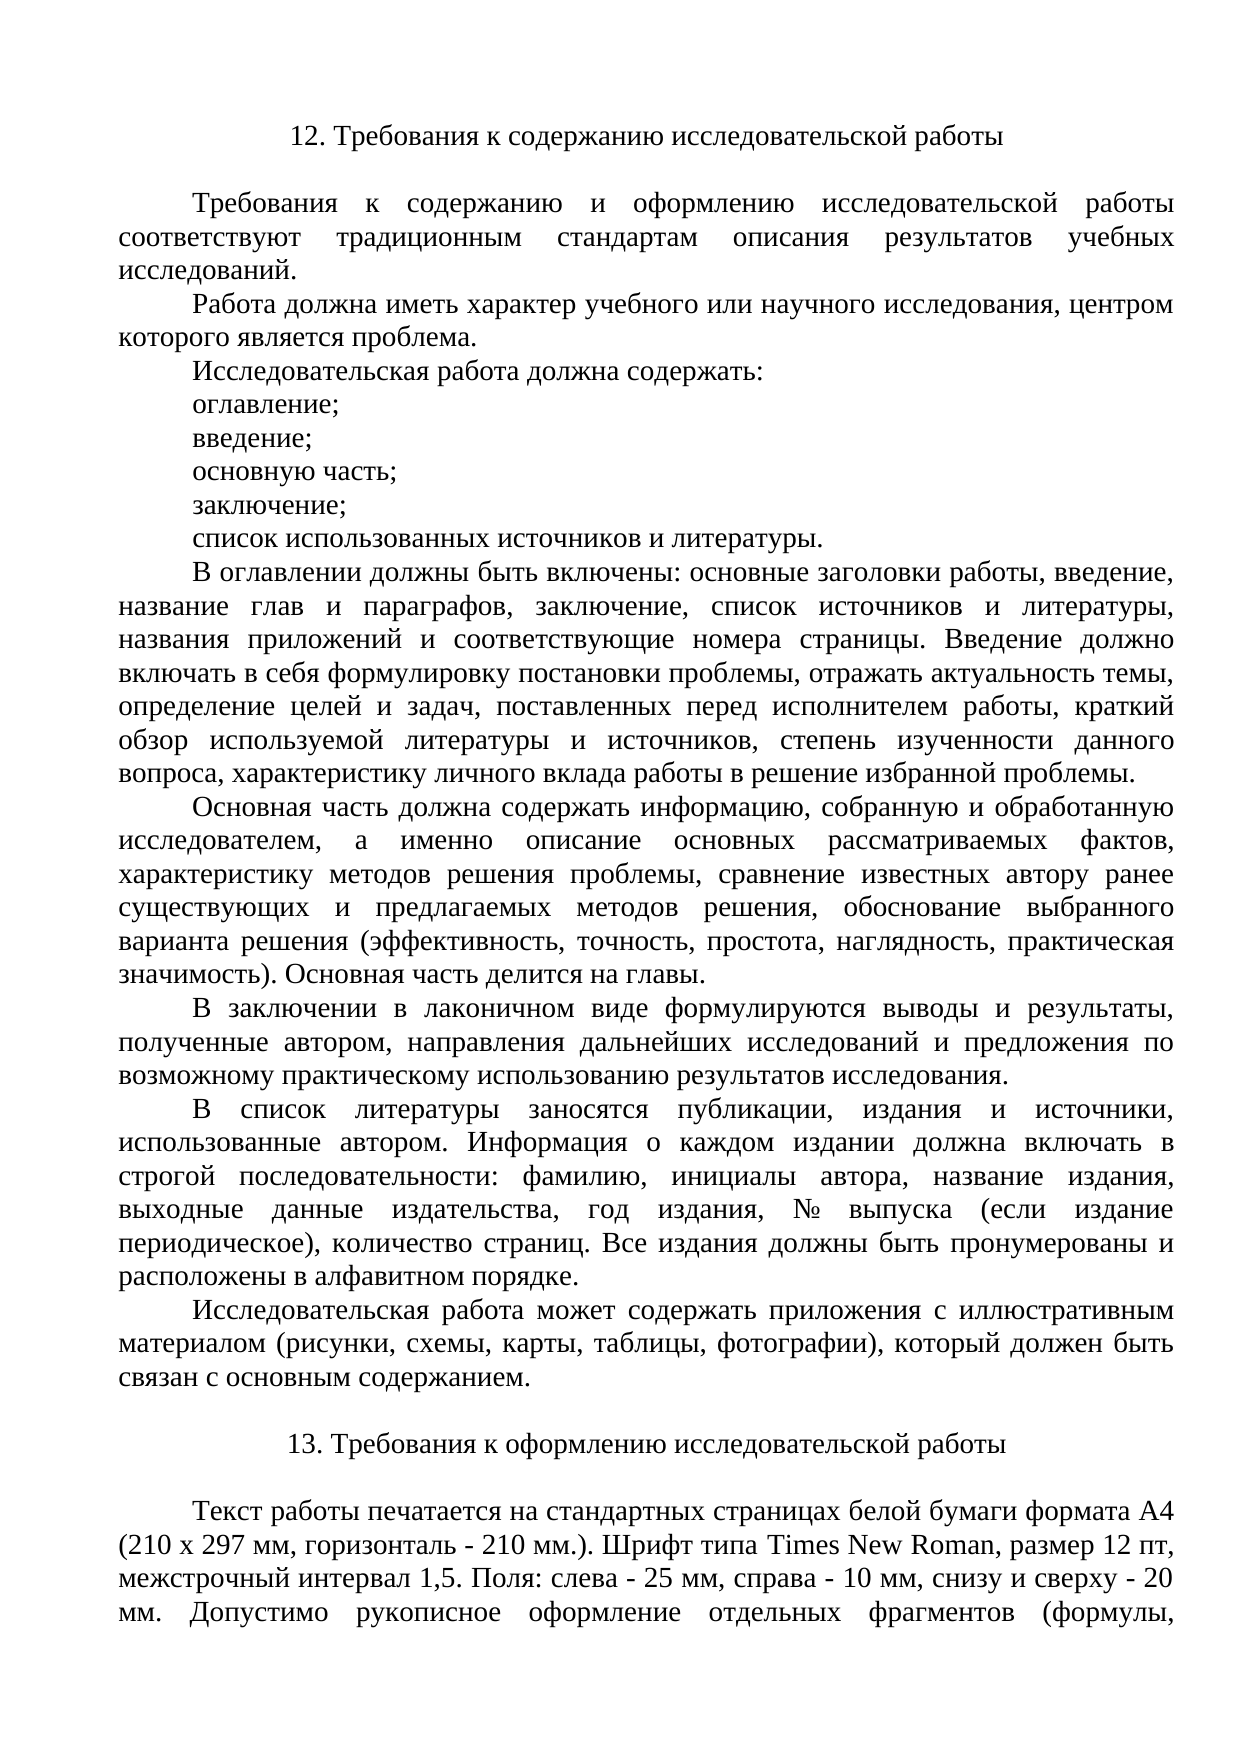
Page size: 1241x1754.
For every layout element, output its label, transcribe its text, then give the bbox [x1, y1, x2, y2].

text Работа должна иметь характер учебного или научного исследования, центром которого является проблема. [118, 286, 1175, 353]
text основную часть; [192, 453, 1175, 487]
text список использованных источников и литературы. [192, 521, 1175, 554]
text Основная часть должна содержать информацию, собранную и обработанную исследователем, а именно описание основных рассматриваемых фактов, характеристику методов решения проблемы, сравнение известных автору ранее существующих и предлагаемых методов решения, обоснование выбранного варианта решения (эффективность, точность, простота, наглядность, практическая значимость). Основная часть делится на главы. [118, 789, 1175, 990]
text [118, 1493, 1175, 1627]
text заключение; [192, 487, 1175, 521]
text Исследовательская работа должна содержать: [118, 353, 1175, 386]
text 12. Требования к содержанию исследовательской работы [118, 118, 1175, 152]
text В список литературы заносятся публикации, издания и источники, использованные автором. Информация о каждом издании должна включать в строгой последовательности: фамилию, инициалы автора, название издания, выходные данные издательства, год издания, № выпуска (если издание периодическое), количество страниц. Все издания должны быть пронумерованы и расположены в алфавитном порядке. [118, 1091, 1175, 1292]
text В оглавлении должны быть включены: основные заголовки работы, введение, название глав и параграфов, заключение, список источников и литературы, названия приложений и соответствующие номера страницы. Введение должно включать в себя формулировку постановки проблемы, отражать актуальность темы, определение целей и задач, поставленных перед исполнителем работы, краткий обзор используемой литературы и источников, степень изученности данного вопроса, характеристику личного вклада работы в решение избранной проблемы. [118, 554, 1175, 789]
text оглавление; [192, 386, 1175, 420]
text В заключении в лаконичном виде формулируются выводы и результаты, полученные автором, направления дальнейших исследований и предложения по возможному практическому использованию результатов исследования. [118, 990, 1175, 1091]
text Требования к содержанию и оформлению исследовательской работы соответствуют традиционным стандартам описания результатов учебных исследований. [118, 185, 1175, 286]
text 13. Требования к оформлению исследовательской работы [118, 1426, 1175, 1460]
text Исследовательская работа может содержать приложения с иллюстративным материалом (рисунки, схемы, карты, таблицы, фотографии), который должен быть связан с основным содержанием. [118, 1292, 1175, 1393]
text введение; [192, 420, 1175, 453]
